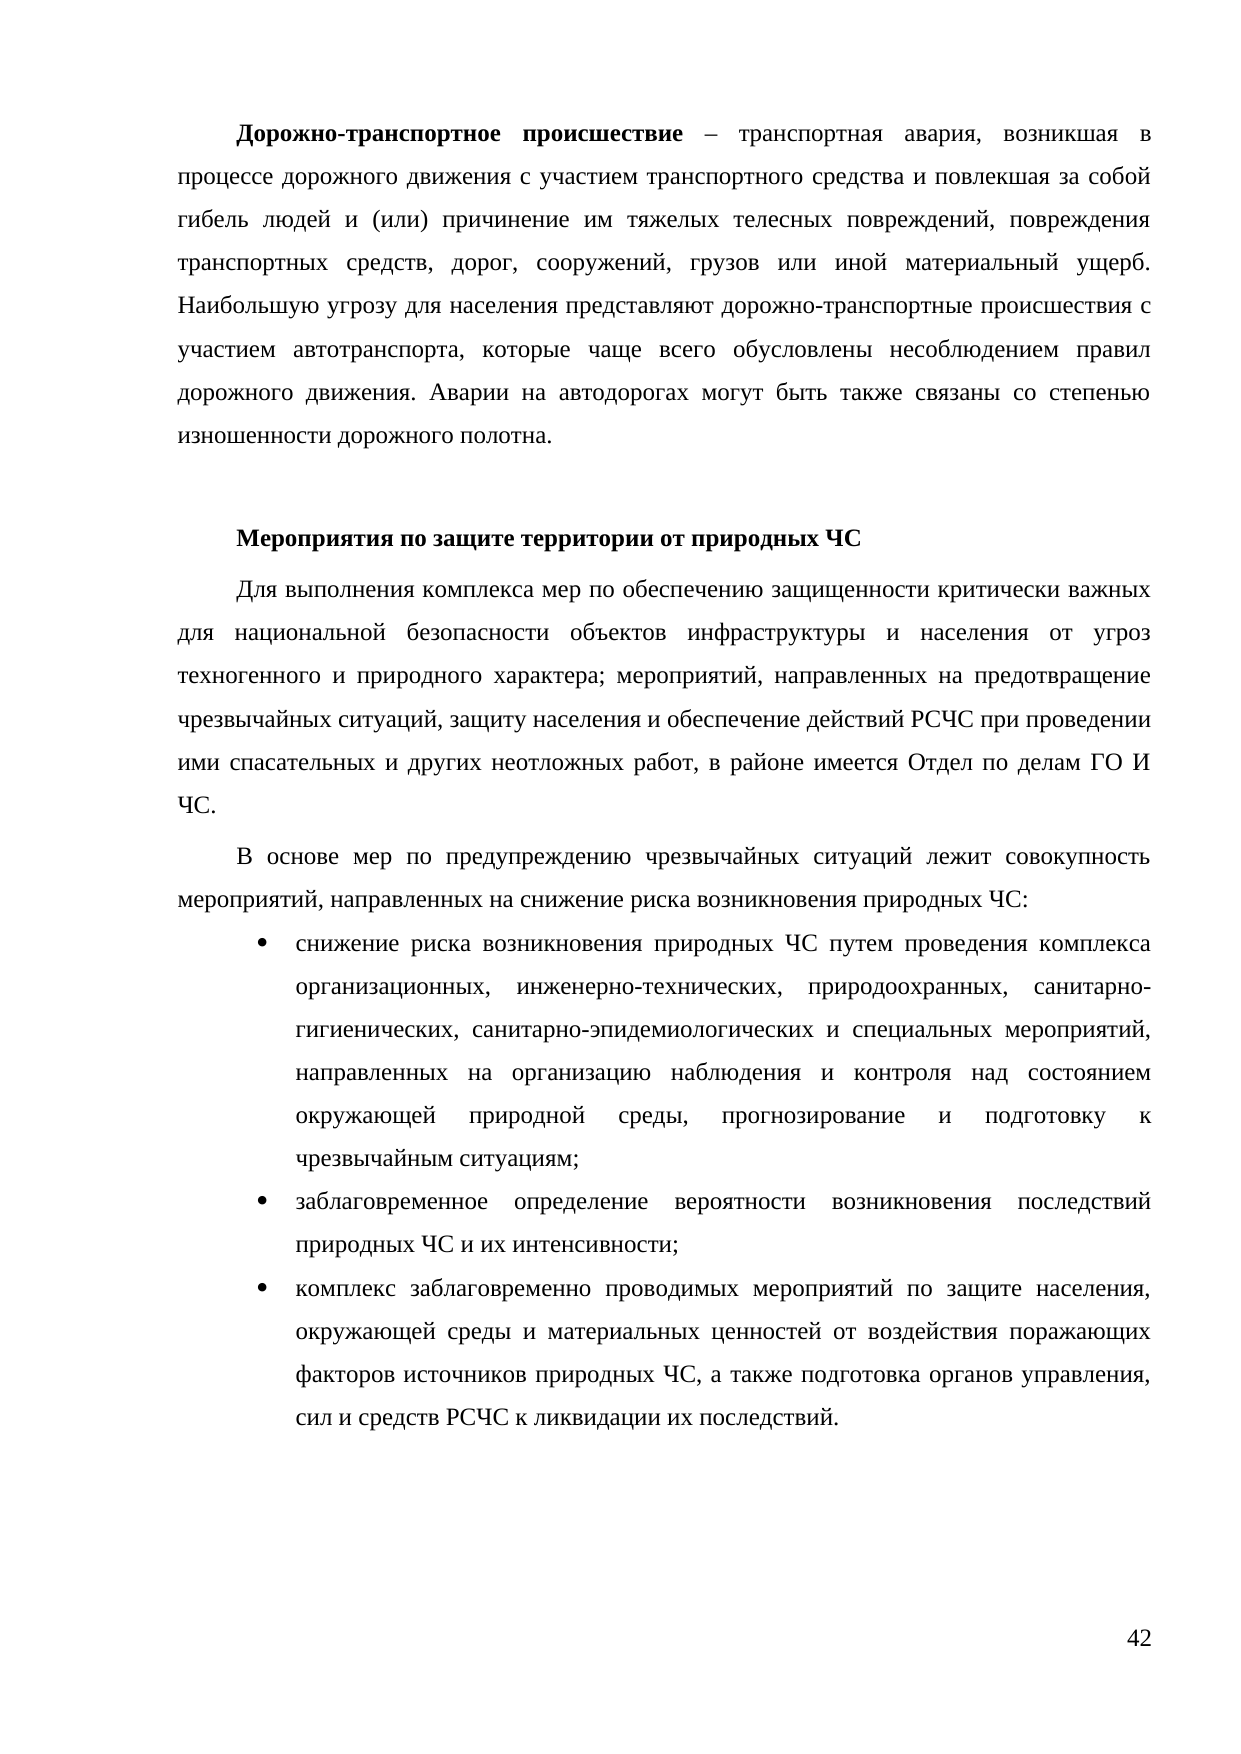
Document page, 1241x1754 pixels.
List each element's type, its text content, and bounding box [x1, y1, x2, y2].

list заблаговременное определение вероятности возникновения последствий природных ЧС и их интенсивности; [258, 1186, 1152, 1258]
text Дорожно-транспортное происшествие – транспортная авария, возникшая в процессе дорожного движения с участием транспортного средства и повлекшая за собой гибель людей и (или) причинение им тяжелых телесных повреждений, повреждения транспортных средств, дорог, сооружений, грузов или иной материальный ущерб. Наибольшую угрозу для населения представляют дорожно-транспортные происшествия с участием автотранспорта, которые чаще всего обусловлены несоблюдением правил дорожного движения. Аварии на автодорогах могут быть также связаны со степенью изношенности дорожного полотна. [177, 118, 1152, 449]
list комплекс заблаговременно проводимых мероприятий по защите населения, окружающей среды и материальных ценностей от воздействия поражающих факторов источников природных ЧС, а также подготовка органов управления, сил и средств РСЧС к ликвидации их последствий. [258, 1273, 1152, 1431]
text В основе мер по предупреждению чрезвычайных ситуаций лежит совокупность мероприятий, направленных на снижение риска возникновения природных ЧС: [177, 841, 1152, 913]
text Для выполнения комплекса мер по обеспечению защищенности критически важных для национальной безопасности объектов инфраструктуры и населения от угроз техногенного и природного характера; мероприятий, направленных на предотвращение чрезвычайных ситуаций, защиту населения и обеспечение действий PCЧС при проведении ими спасательных и других неотложных работ, в районе имеется Отдел по делам ГО И ЧС. [177, 574, 1152, 819]
list снижение риска возникновения природных ЧС путем проведения комплекса организационных, инженерно-технических, природоохранных, санитарно-гигиенических, санитарно-эпидемиологических и специальных мероприятий, направленных на организацию наблюдения и контроля над состоянием окружающей природной среды, прогнозирование и подготовку к чрезвычайным ситуациям; [258, 928, 1152, 1172]
text Мероприятия по защите территории от природных ЧС [177, 523, 1152, 552]
